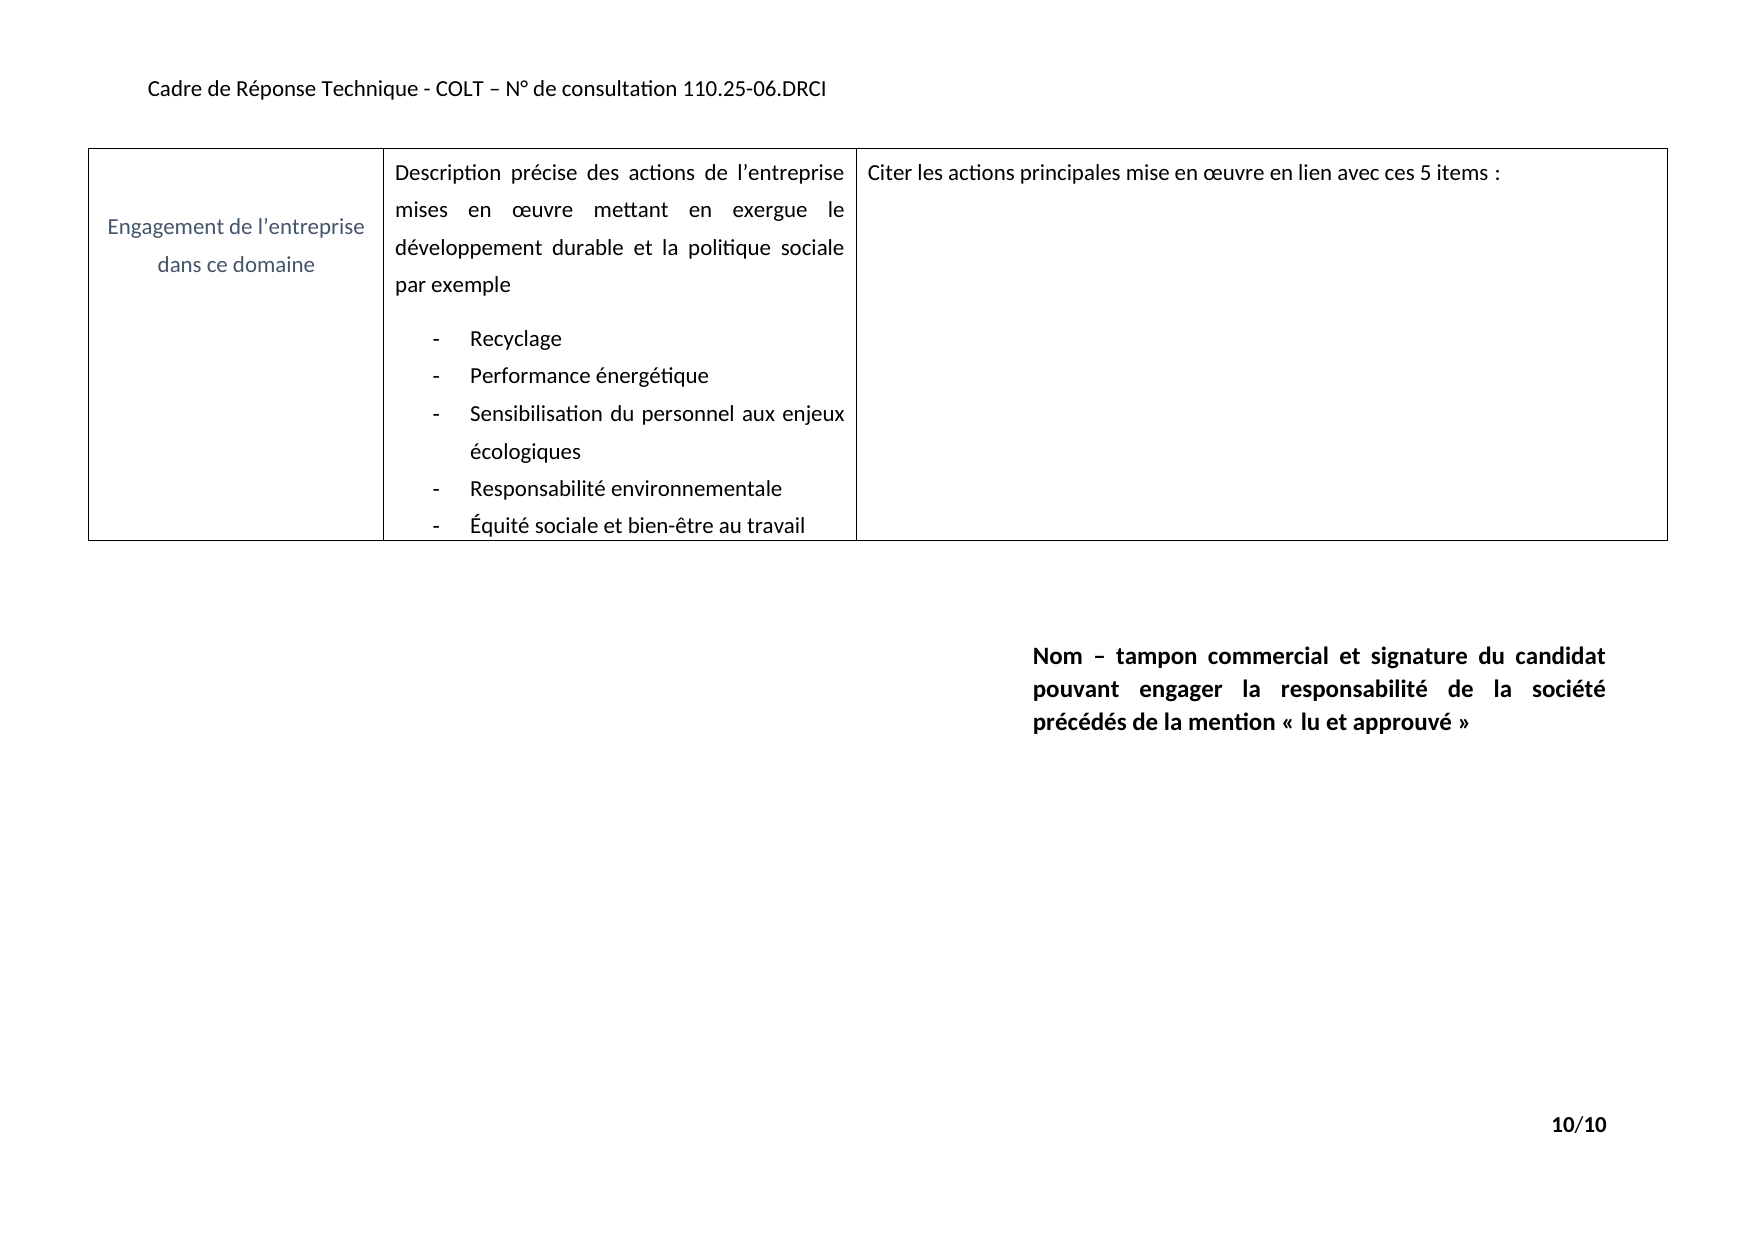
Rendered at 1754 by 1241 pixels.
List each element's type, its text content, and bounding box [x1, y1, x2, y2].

table_cell Citer les actions principales mise en œuvre en lien avec ces 5 items : [857, 149, 1667, 540]
text Nom – tampon commercial et signature du candidat pouvant engager la responsabilité de la société précédés de la mention « lu et approuvé » [1033, 640, 1606, 736]
table_cell Description précise des actions de l’entreprise mises en œuvre mettant en exergue le développement durable et la politique sociale par exemple Recyclage Performance énergétique Sensibilisation du personnel aux enjeux écologiques Responsabilité environnementale Équité sociale et bien-être au travail [384, 149, 856, 540]
table_cell Engagement de l’entreprise dans ce domaine [89, 149, 383, 540]
